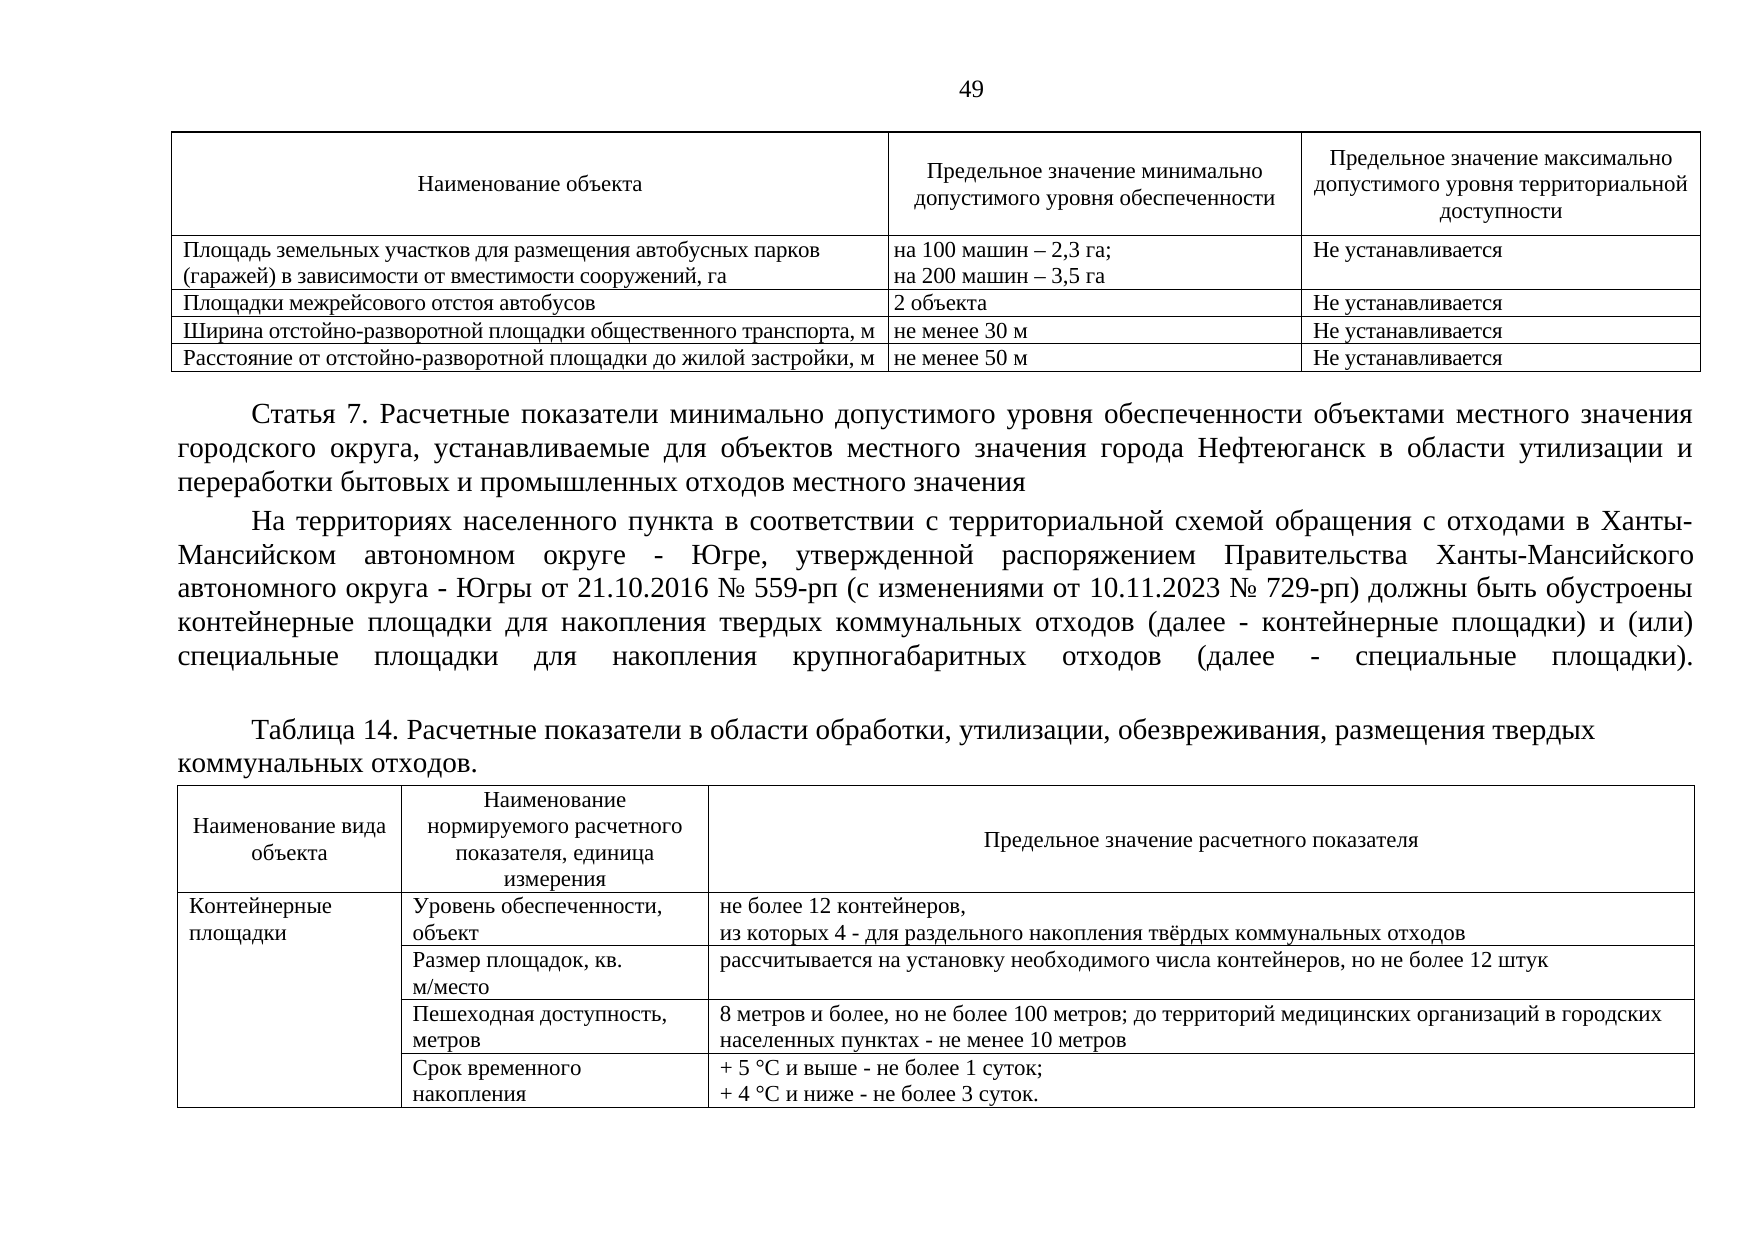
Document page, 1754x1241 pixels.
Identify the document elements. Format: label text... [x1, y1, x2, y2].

table_cell Не устанавливается [1302, 236, 1700, 288]
table_header Предельное значение максимально допустимого уровня территориальной доступности [1302, 133, 1700, 235]
table_cell не менее 50 м [889, 344, 1301, 371]
table_cell Площадь земельных участков для размещения автобусных парков (гаражей) в зависимости от вместимости сооружений, га [172, 236, 888, 288]
table_header Наименование объекта [172, 133, 888, 235]
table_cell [709, 1054, 1694, 1107]
table_cell Пешеходная доступность, метров [402, 1000, 708, 1053]
table_cell 8 метров и более, но не более 100 метров; до территорий медицинских организаций в городских населенных пунктах - не менее 10 метров [709, 1000, 1694, 1053]
table_cell Размер площадок, кв. м/место [402, 946, 708, 999]
table_header Наименование вида объекта [178, 786, 401, 892]
table_cell Расстояние от отстойно-разворотной площадки до жилой застройки, м [172, 344, 888, 371]
text На территориях населенного пункта в соответствии с территориальной схемой обращения с отходами в Ханты-Мансийском автономном округе - Югре, утвержденной распоряжением Правительства Ханты-Мансийского автономного округа - Югры от 21.10.2016 № 559-рп (с изменениями от 10.11.2023 № 729-рп) должны быть обустроены контейнерные площадки для накопления твердых коммунальных отходов (далее - контейнерные площадки) и (или) специальные площадки для накопления крупногабаритных отходов (далее - специальные площадки). [177, 503, 1695, 699]
table_cell Ширина отстойно-разворотной площадки общественного транспорта, м [172, 317, 888, 343]
table_cell рассчитывается на установку необходимого числа контейнеров, но не более 12 штук [709, 946, 1694, 999]
table_header Предельное значение расчетного показателя [709, 786, 1694, 892]
subtitle Статья 7. Расчетные показатели минимально допустимого уровня обеспеченности объектами местного значения городского округа, устанавливаемые для объектов местного значения города Нефтеюганск в области утилизации и переработки бытовых и промышленных отходов местного значения [177, 397, 1695, 497]
table_header Наименование нормируемого расчетного показателя, единица измерения [402, 786, 708, 892]
table_cell Не устанавливается [1302, 344, 1700, 371]
table_cell на 100 машин – 2,3 га; на 200 машин – 3,5 га [889, 236, 1301, 288]
table_cell Не устанавливается [1302, 317, 1700, 343]
table_header Предельное значение минимально допустимого уровня обеспеченности [889, 133, 1301, 235]
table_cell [402, 1054, 708, 1107]
table_cell 2 объекта [889, 290, 1301, 316]
table_cell не менее 30 м [889, 317, 1301, 343]
text Таблица 14. Расчетные показатели в области обработки, утилизации, обезвреживания, размещения твердых коммунальных отходов. [177, 712, 1695, 779]
table_cell не более 12 контейнеров, из которых 4 - для раздельного накопления твёрдых коммунальных отходов [709, 893, 1694, 945]
table_cell Уровень обеспеченности, объект [402, 893, 708, 945]
table_cell Не устанавливается [1302, 290, 1700, 316]
table_cell Контейнерные площадки [178, 893, 401, 1107]
table_cell Площадки межрейсового отстоя автобусов [172, 290, 888, 316]
